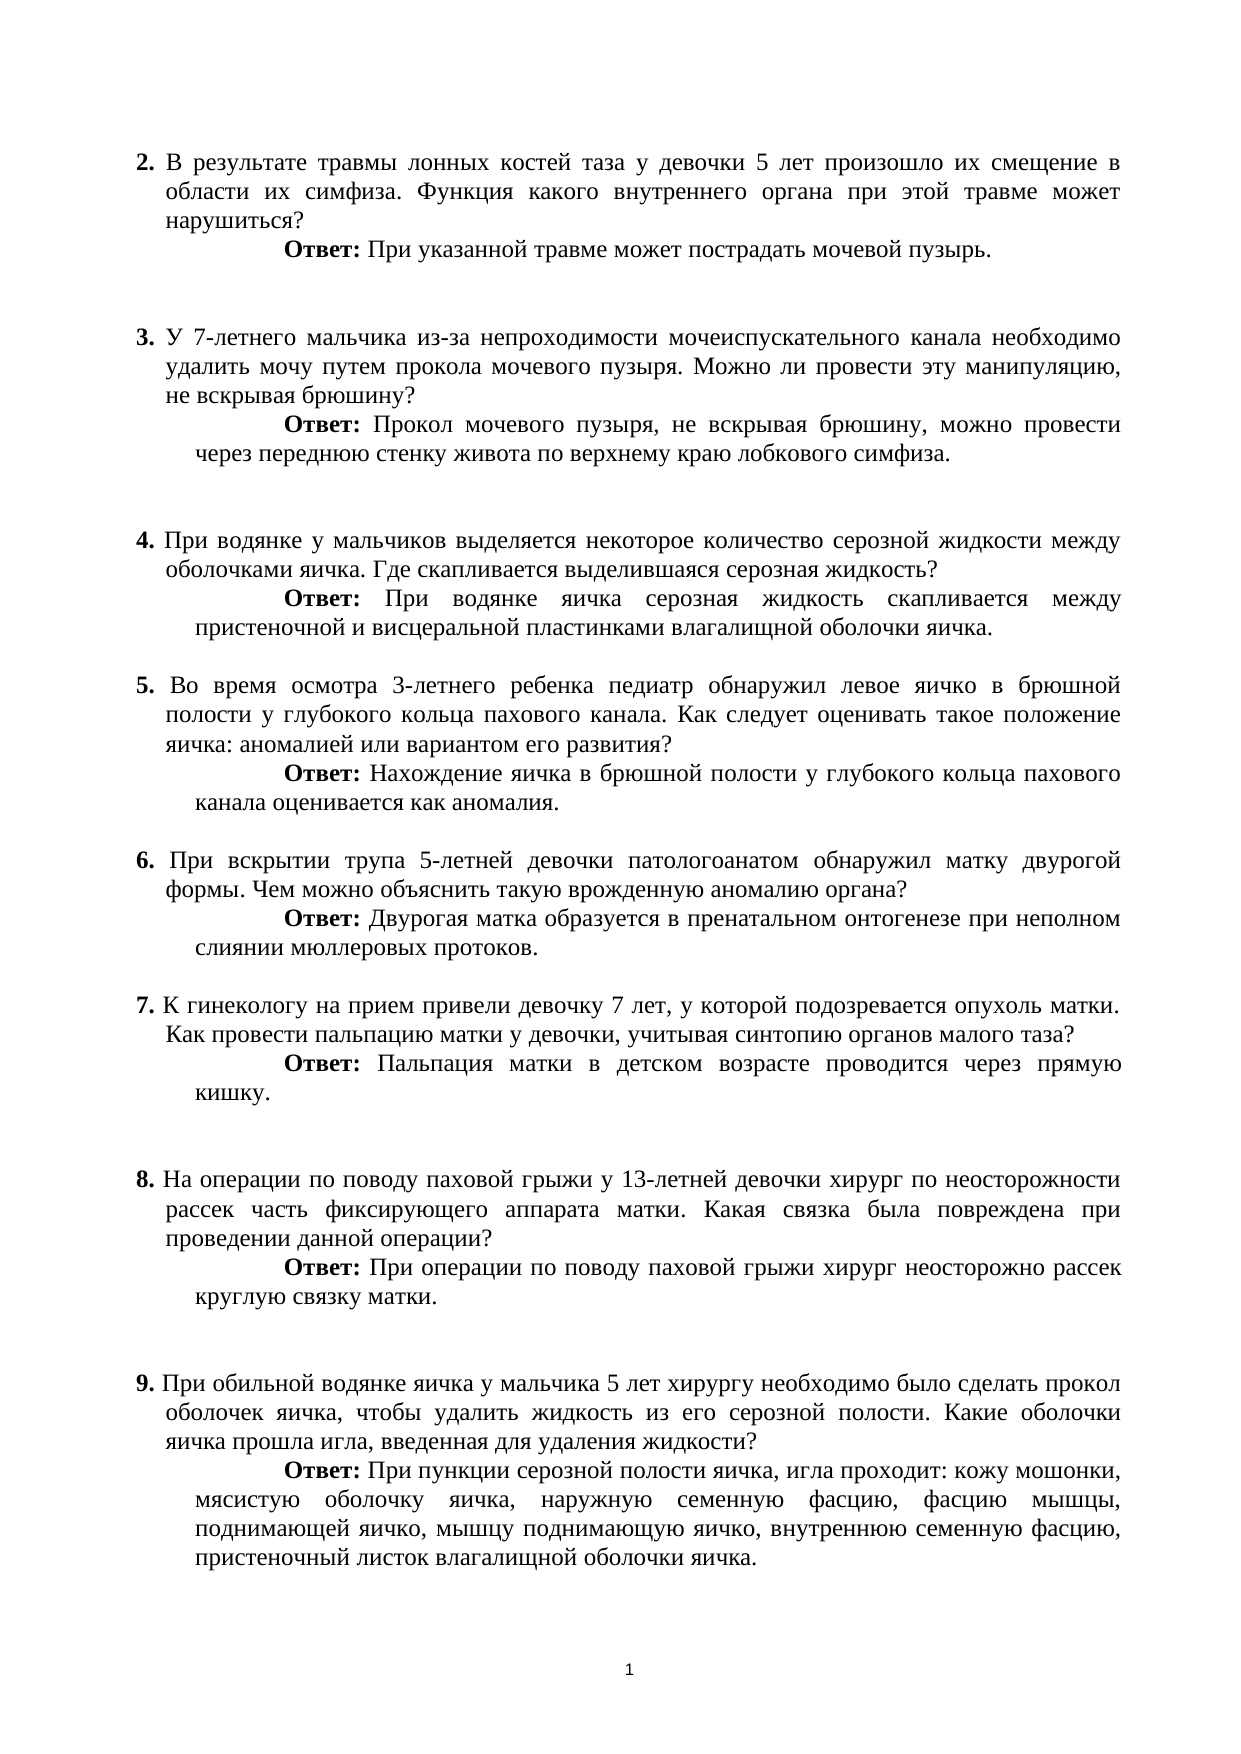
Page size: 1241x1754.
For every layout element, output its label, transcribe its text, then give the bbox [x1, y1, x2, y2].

text 5. Во время осмотра 3-летнего ребенка педиатр обнаружил левое яичко в брюшной полости у глубокого кольца пахового канала. Как следует оценивать такое положение яичка: аномалией или вариантом его развития? [136, 670, 1122, 757]
text Ответ: Нахождение яичка в брюшной полости у глубокого кольца пахового канала оценивается как аномалия. [195, 757, 1122, 816]
text 8. На операции по поводу паховой грыжи у 13-летней девочки хирург по неосторожности рассек часть фиксирующего аппарата матки. Какая связка была повреждена при проведении данной операции? [136, 1164, 1122, 1252]
text 7. К гинекологу на прием привели девочку 7 лет, у которой подозревается опухоль матки. Как провести пальпацию матки у девочки, учитывая синтопию органов малого таза? [136, 990, 1122, 1048]
text Ответ: При операции по поводу паховой грыжи хирург неосторожно рассек круглую связку матки. [195, 1252, 1122, 1310]
text 6. При вскрытии трупа 5-летней девочки патологоанатом обнаружил матку двурогой формы. Чем можно объяснить такую врожденную аномалию органа? [136, 845, 1122, 903]
text Ответ: При водянке яичка серозная жидкость скапливается между пристеночной и висцеральной пластинками влагалищной оболочки яичка. [195, 583, 1122, 641]
text Ответ: Прокол мочевого пузыря, не вскрывая брюшину, можно провести через переднюю стенку живота по верхнему краю лобкового симфиза. [195, 409, 1122, 467]
text Ответ: При пункции серозной полости яичка, игла проходит: кожу мошонки, мясистую оболочку яичка, наружную семенную фасцию, фасцию мышцы, поднимающей яичко, мышцу поднимающую яичко, внутреннюю семенную фасцию, пристеночный листок влагалищной оболочки яичка. [195, 1455, 1122, 1571]
text 9. При обильной водянке яичка у мальчика 5 лет хирургу необходимо было сделать прокол оболочек яичка, чтобы удалить жидкость из его серозной полости. Какие оболочки яичка прошла игла, введенная для удаления жидкости? [136, 1368, 1122, 1455]
text 2. В результате травмы лонных костей таза у девочки 5 лет произошло их смещение в области их симфиза. Функция какого внутреннего органа при этой травме может нарушиться? [136, 147, 1122, 234]
text 4. При водянке у мальчиков выделяется некоторое количество серозной жидкости между оболочками яичка. Где скапливается выделившаяся серозная жидкость? [136, 525, 1122, 583]
text 3. У 7-летнего мальчика из-за непроходимости мочеиспускательного канала необходимо удалить мочу путем прокола мочевого пузыря. Можно ли провести эту манипуляцию, не вскрывая брюшину? [136, 322, 1122, 409]
text Ответ: Двурогая матка образуется в пренатальном онтогенезе при неполном слиянии мюллеровых протоков. [195, 903, 1122, 961]
text Ответ: При указанной травме может пострадать мочевой пузырь. [195, 234, 1122, 263]
text Ответ: Пальпация матки в детском возрасте проводится через прямую кишку. [195, 1048, 1122, 1106]
